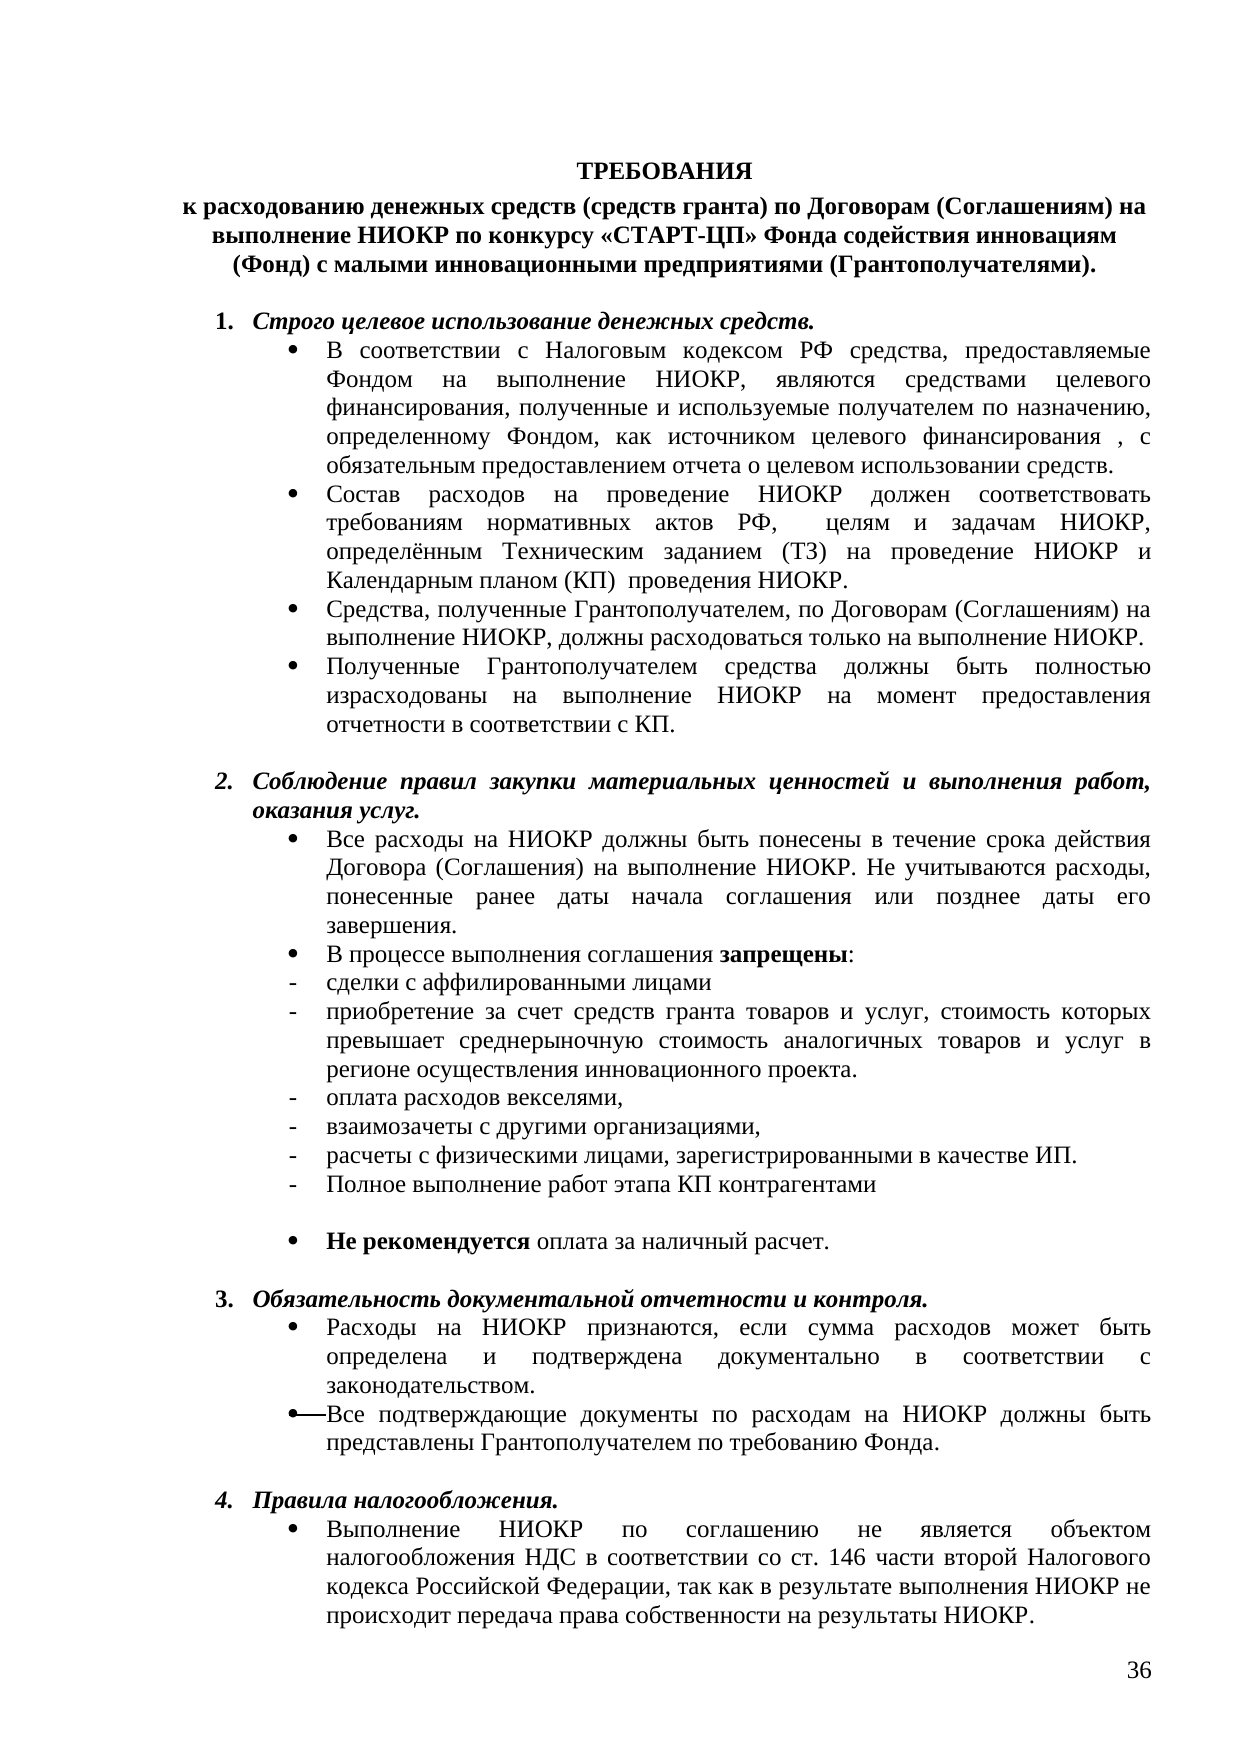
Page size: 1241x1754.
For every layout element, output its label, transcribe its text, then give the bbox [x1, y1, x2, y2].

list Обязательность документальной отчетности и контроля. [215, 1284, 1152, 1312]
list оплата расходов векселями, [288, 1082, 1152, 1111]
list Все расходы на НИОКР должны быть понесены в течение срока действия Договора (Соглашения) на выполнение НИОКР. Не учитываются расходы, понесенные ранее даты начала соглашения или позднее даты его завершения. [288, 824, 1152, 939]
list взаимозачеты с другими организациями, [288, 1111, 1152, 1140]
list Полученные Грантополучателем средства должны быть полностью израсходованы на выполнение НИОКР на момент предоставления отчетности в соответствии с КП. [288, 651, 1152, 737]
text ТРЕБОВАНИЯ [177, 156, 1152, 185]
list Выполнение НИОКР по соглашению не является объектом налогообложения НДС в соответствии со ст. 146 части второй Налогового кодекса Российской Федерации, так как в результате выполнения НИОКР не происходит передача права собственности на результаты НИОКР. [288, 1514, 1152, 1629]
list сделки с аффилированными лицами [288, 967, 1152, 996]
list Не рекомендуется оплата за наличный расчет. [288, 1226, 1152, 1255]
text к расходованию денежных средств (средств гранта) по Договорам (Соглашениям) на выполнение НИОКР по конкурсу «СТАРТ-ЦП» Фонда содействия инновациям (Фонд) с малыми инновационными предприятиями (Грантополучателями). [177, 191, 1152, 277]
list Состав расходов на проведение НИОКР должен соответствовать требованиям нормативных актов РФ, целям и задачам НИОКР, определённым Техническим заданием (ТЗ) на проведение НИОКР и Календарным планом (КП) проведения НИОКР. [288, 479, 1152, 594]
list Строго целевое использование денежных средств. [215, 306, 1152, 335]
list расчеты с физическими лицами, зарегистрированными в качестве ИП. [288, 1140, 1152, 1169]
list Соблюдение правил закупки материальных ценностей и выполнения работ, оказания услуг. [215, 766, 1152, 824]
list В соответствии с Налоговым кодексом РФ средства, предоставляемые Фондом на выполнение НИОКР, являются средствами целевого финансирования, полученные и используемые получателем по назначению, определенному Фондом, как источником целевого финансирования , с обязательным предоставлением отчета о целевом использовании средств. [288, 335, 1152, 479]
list Правила налогообложения. [215, 1485, 1152, 1514]
list Расходы на НИОКР признаются, если сумма расходов может быть определена и подтверждена документально в соответствии с законодательством. [288, 1312, 1152, 1399]
list приобретение за счет средств гранта товаров и услуг, стоимость которых превышает среднерыночную стоимость аналогичных товаров и услуг в регионе осуществления инновационного проекта. [288, 996, 1152, 1082]
list В процессе выполнения соглашения запрещены: [288, 939, 1152, 967]
list Все подтверждающие документы по расходам на НИОКР должны быть представлены Грантополучателем по требованию Фонда. [288, 1399, 1152, 1456]
list Средства, полученные Грантополучателем, по Договорам (Соглашениям) на выполнение НИОКР, должны расходоваться только на выполнение НИОКР. [288, 594, 1152, 651]
list Полное выполнение работ этапа КП контрагентами [288, 1169, 1152, 1197]
